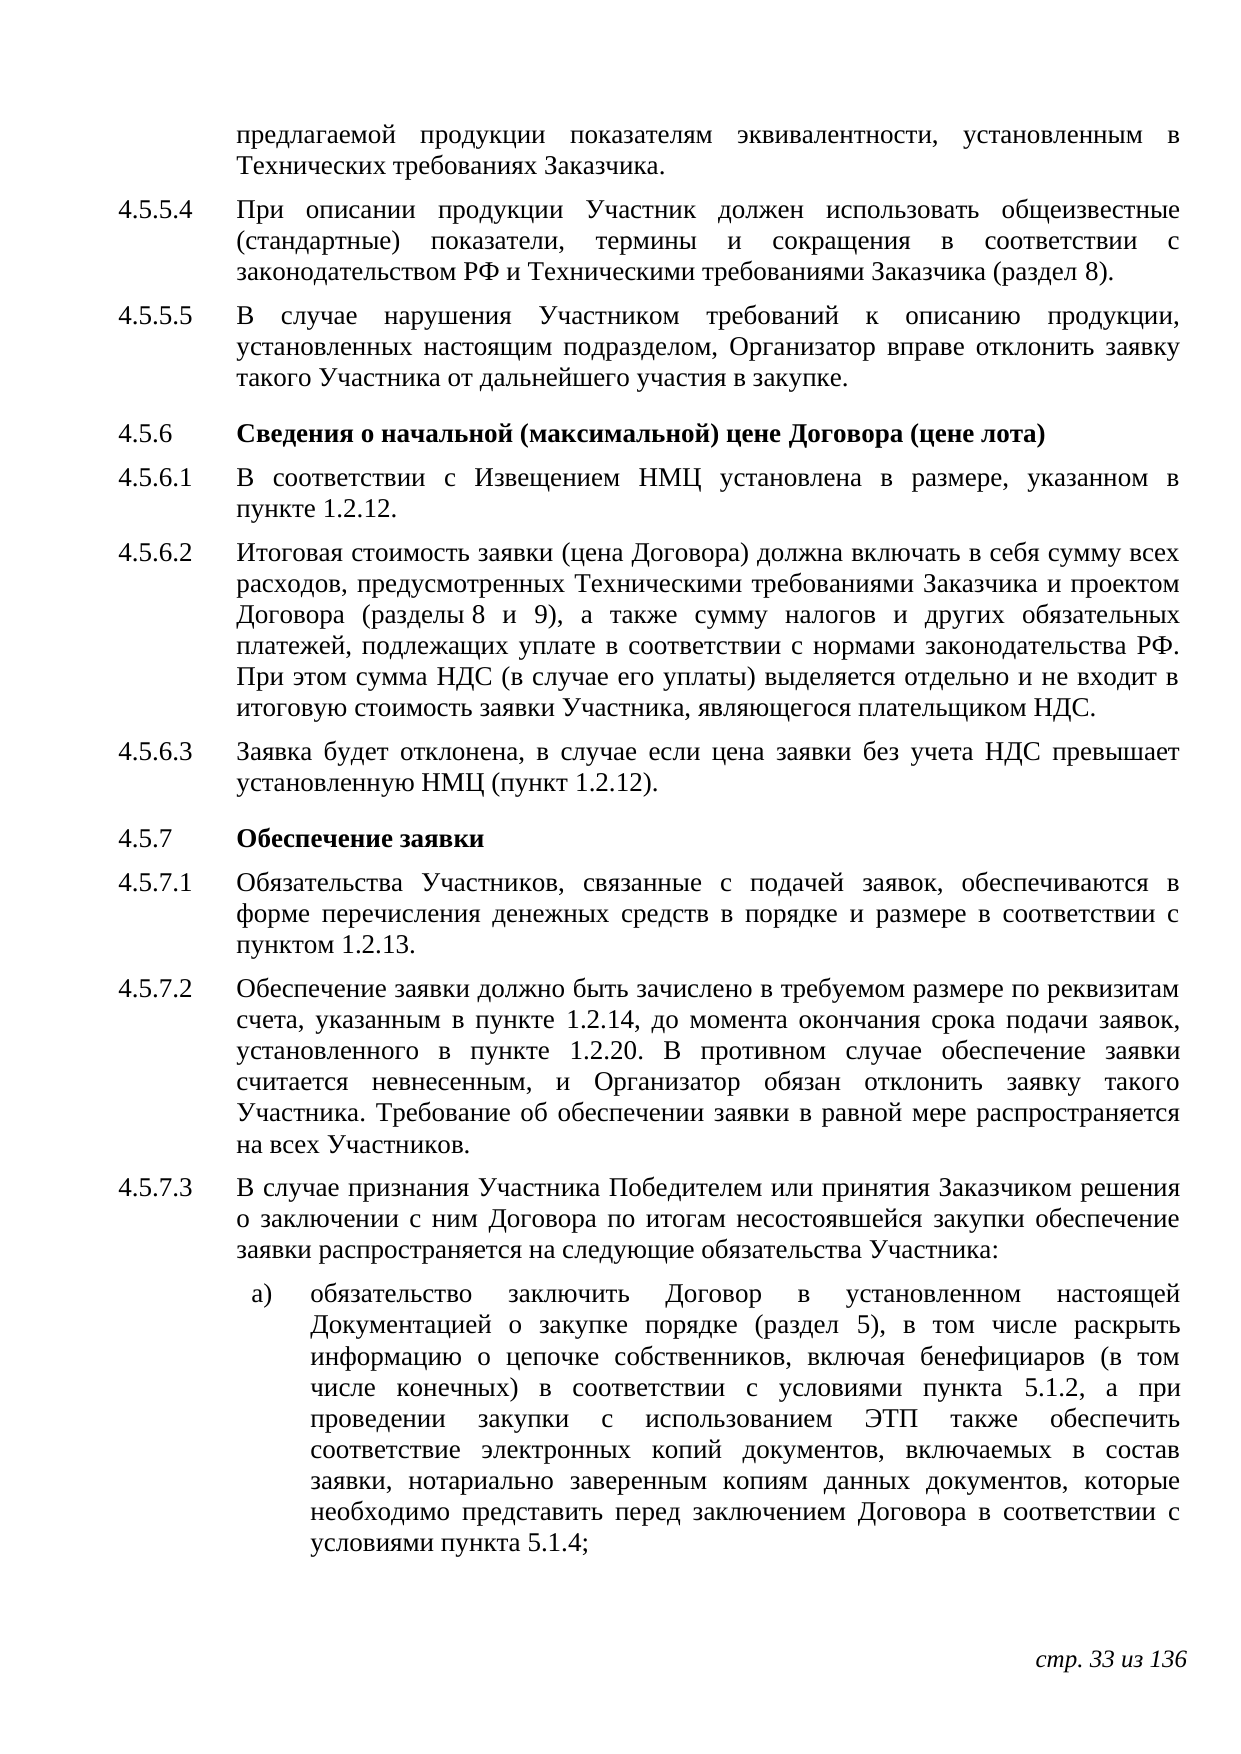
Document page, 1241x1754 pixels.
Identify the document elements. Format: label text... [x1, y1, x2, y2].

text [118, 118, 1181, 180]
text обязательство заключить Договор в установленном настоящей Документацией о закупке порядке (раздел 5), в том числе раскрыть информацию о цепочке собственников, включая бенефициаров (в том числе конечных) в соответствии с условиями пункта 5.1.2, а при проведении закупки с использованием ЭТП также обеспечить соответствие электронных копий документов, включаемых в состав заявки, нотариально заверенным копиям данных документов, которые необходимо представить перед заключением Договора в соответствии с условиями пункта 5.1.4; [251, 1277, 1181, 1558]
text Итоговая стоимость заявки (цена Договора) должна включать в себя сумму всех расходов, предусмотренных Техническими требованиями Заказчика и проектом Договора (разделы 8 и 9), а также сумму налогов и других обязательных платежей, подлежащих уплате в соответствии с нормами законодательства РФ. При этом сумма НДС (в случае его уплаты) выделяется отдельно и не входит в итоговую стоимость заявки Участника, являющегося плательщиком НДС. [118, 536, 1181, 723]
text При описании продукции Участник должен использовать общеизвестные (стандартные) показатели, термины и сокращения в соответствии с законодательством РФ и Техническими требованиями Заказчика (раздел 8). [118, 193, 1181, 286]
text Обеспечение заявки [118, 822, 1181, 853]
text Заявка будет отклонена, в случае если цена заявки без учета НДС превышает установленную НМЦ (пункт 1.2.12). [118, 735, 1181, 797]
text Обязательства Участников, связанные с подачей заявок, обеспечиваются в форме перечисления денежных средств в порядке и размере в соответствии с пунктом 1.2.13. [118, 866, 1181, 959]
text Обеспечение заявки должно быть зачислено в требуемом размере по реквизитам счета, указанным в пункте 1.2.14, до момента окончания срока подачи заявок, установленного в пункте 1.2.20. В противном случае обеспечение заявки считается невнесенным, и Организатор обязан отклонить заявку такого Участника. Требование об обеспечении заявки в равной мере распространяется на всех Участников. [118, 972, 1181, 1159]
text В соответствии с Извещением НМЦ установлена в размере, указанном в пункте 1.2.12. [118, 461, 1181, 523]
text В случае признания Участника Победителем или принятия Заказчиком решения о заключении с ним Договора по итогам несостоявшейся закупки обеспечение заявки распространяется на следующие обязательства Участника: [118, 1171, 1181, 1265]
text В случае нарушения Участником требований к описанию продукции, установленных настоящим подразделом, Организатор вправе отклонить заявку такого Участника от дальнейшего участия в закупке. [118, 299, 1181, 392]
text Сведения о начальной (максимальной) цене Договора (цене лота) [118, 417, 1181, 448]
